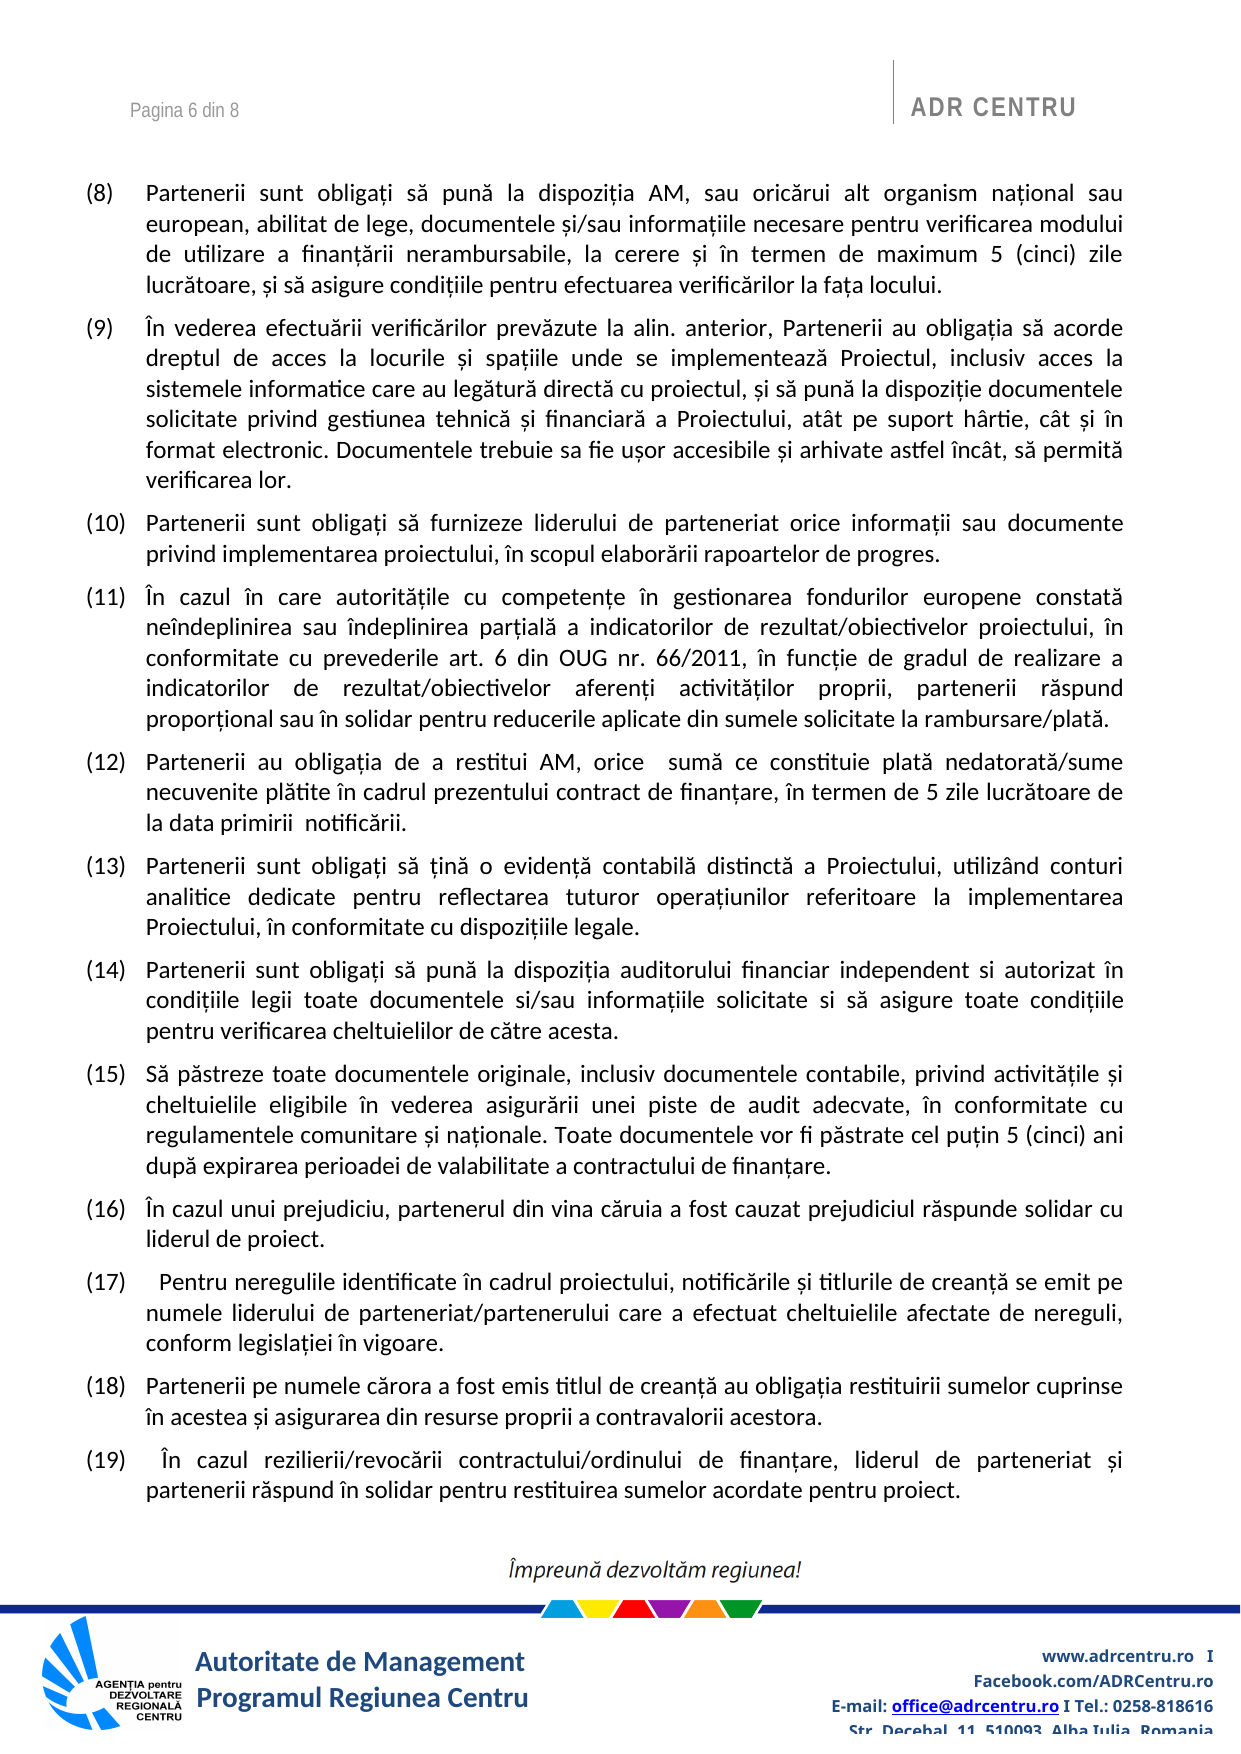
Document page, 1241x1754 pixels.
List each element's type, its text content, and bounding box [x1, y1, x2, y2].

list Partenerii sunt obligați să pună la dispoziția AM, sau oricărui alt organism național sau european, abilitat de lege, documentele și/sau informațiile necesare pentru verificarea modului de utilizare a finanțării nerambursabile, la cerere și în termen de maximum 5 (cinci) zile lucrătoare, și să asigure condițiile pentru efectuarea verificărilor la fața locului. [86, 177, 1125, 299]
list Să păstreze toate documentele originale, inclusiv documentele contabile, privind activitățile și cheltuielile eligibile în vederea asigurării unei piste de audit adecvate, în conformitate cu regulamentele comunitare și naționale. Toate documentele vor fi păstrate cel puțin 5 (cinci) ani după expirarea perioadei de valabilitate a contractului de finanțare. [86, 1058, 1125, 1180]
list În cazul unui prejudiciu, partenerul din vina căruia a fost cauzat prejudiciul răspunde solidar cu liderul de proiect. [86, 1193, 1125, 1254]
list Partenerii sunt obligați să țină o evidență contabilă distinctă a Proiectului, utilizând conturi analitice dedicate pentru reflectarea tuturor operațiunilor referitoare la implementarea Proiectului, în conformitate cu dispozițiile legale. [86, 850, 1125, 942]
picture [0, 1600, 550, 1730]
list În cazul în care autoritățile cu competențe în gestionarea fondurilor europene constată neîndeplinirea sau îndeplinirea parțială a indicatorilor de rezultat/obiectivelor proiectului, în conformitate cu prevederile art. 6 din OUG nr. 66/2011, în funcție de gradul de realizare a indicatorilor de rezultat/obiectivelor aferenți activităților proprii, partenerii răspund proporțional sau în solidar pentru reducerile aplicate din sumele solicitate la rambursare/plată. [86, 581, 1125, 733]
list Partenerii sunt obligați să furnizeze liderului de parteneriat orice informații sau documente privind implementarea proiectului, în scopul elaborării rapoartelor de progres. [86, 507, 1125, 568]
list Partenerii pe numele cărora a fost emis titlul de creanță au obligația restituirii sumelor cuprinse în acestea și asigurarea din resurse proprii a contravalorii acestora. [86, 1370, 1125, 1431]
picture [574, 1600, 1241, 1618]
list Pentru neregulile identificate în cadrul proiectului, notificările și titlurile de creanță se emit pe numele liderului de parteneriat/partenerului care a efectuat cheltuielile afectate de nereguli, conform legislației în vigoare. [86, 1266, 1125, 1358]
picture [495, 1556, 814, 1583]
list În cazul rezilierii/revocării contractului/ordinului de finanțare, liderul de parteneriat și partenerii răspund în solidar pentru restituirea sumelor acordate pentru proiect. [86, 1444, 1125, 1505]
list În vederea efectuării verificărilor prevăzute la alin. anterior, Partenerii au obligația să acorde dreptul de acces la locurile și spațiile unde se implementează Proiectul, inclusiv acces la sistemele informatice care au legătură directă cu proiectul, și să pună la dispoziție documentele solicitate privind gestiunea tehnică și financiară a Proiectului, atât pe suport hârtie, cât și în format electronic. Documentele trebuie sa fie ușor accesibile și arhivate astfel încât, să permită verificarea lor. [86, 312, 1125, 495]
list Partenerii au obligația de a restitui AM, orice sumă ce constituie plată nedatorată/sume necuvenite plătite în cadrul prezentului contract de finanțare, în termen de 5 zile lucrătoare de la data primirii notificării. [86, 746, 1125, 838]
list Partenerii sunt obligați să pună la dispoziția auditorului financiar independent si autorizat în condițiile legii toate documentele si/sau informațiile solicitate si să asigure toate condițiile pentru verificarea cheltuielilor de către acesta. [86, 954, 1125, 1046]
